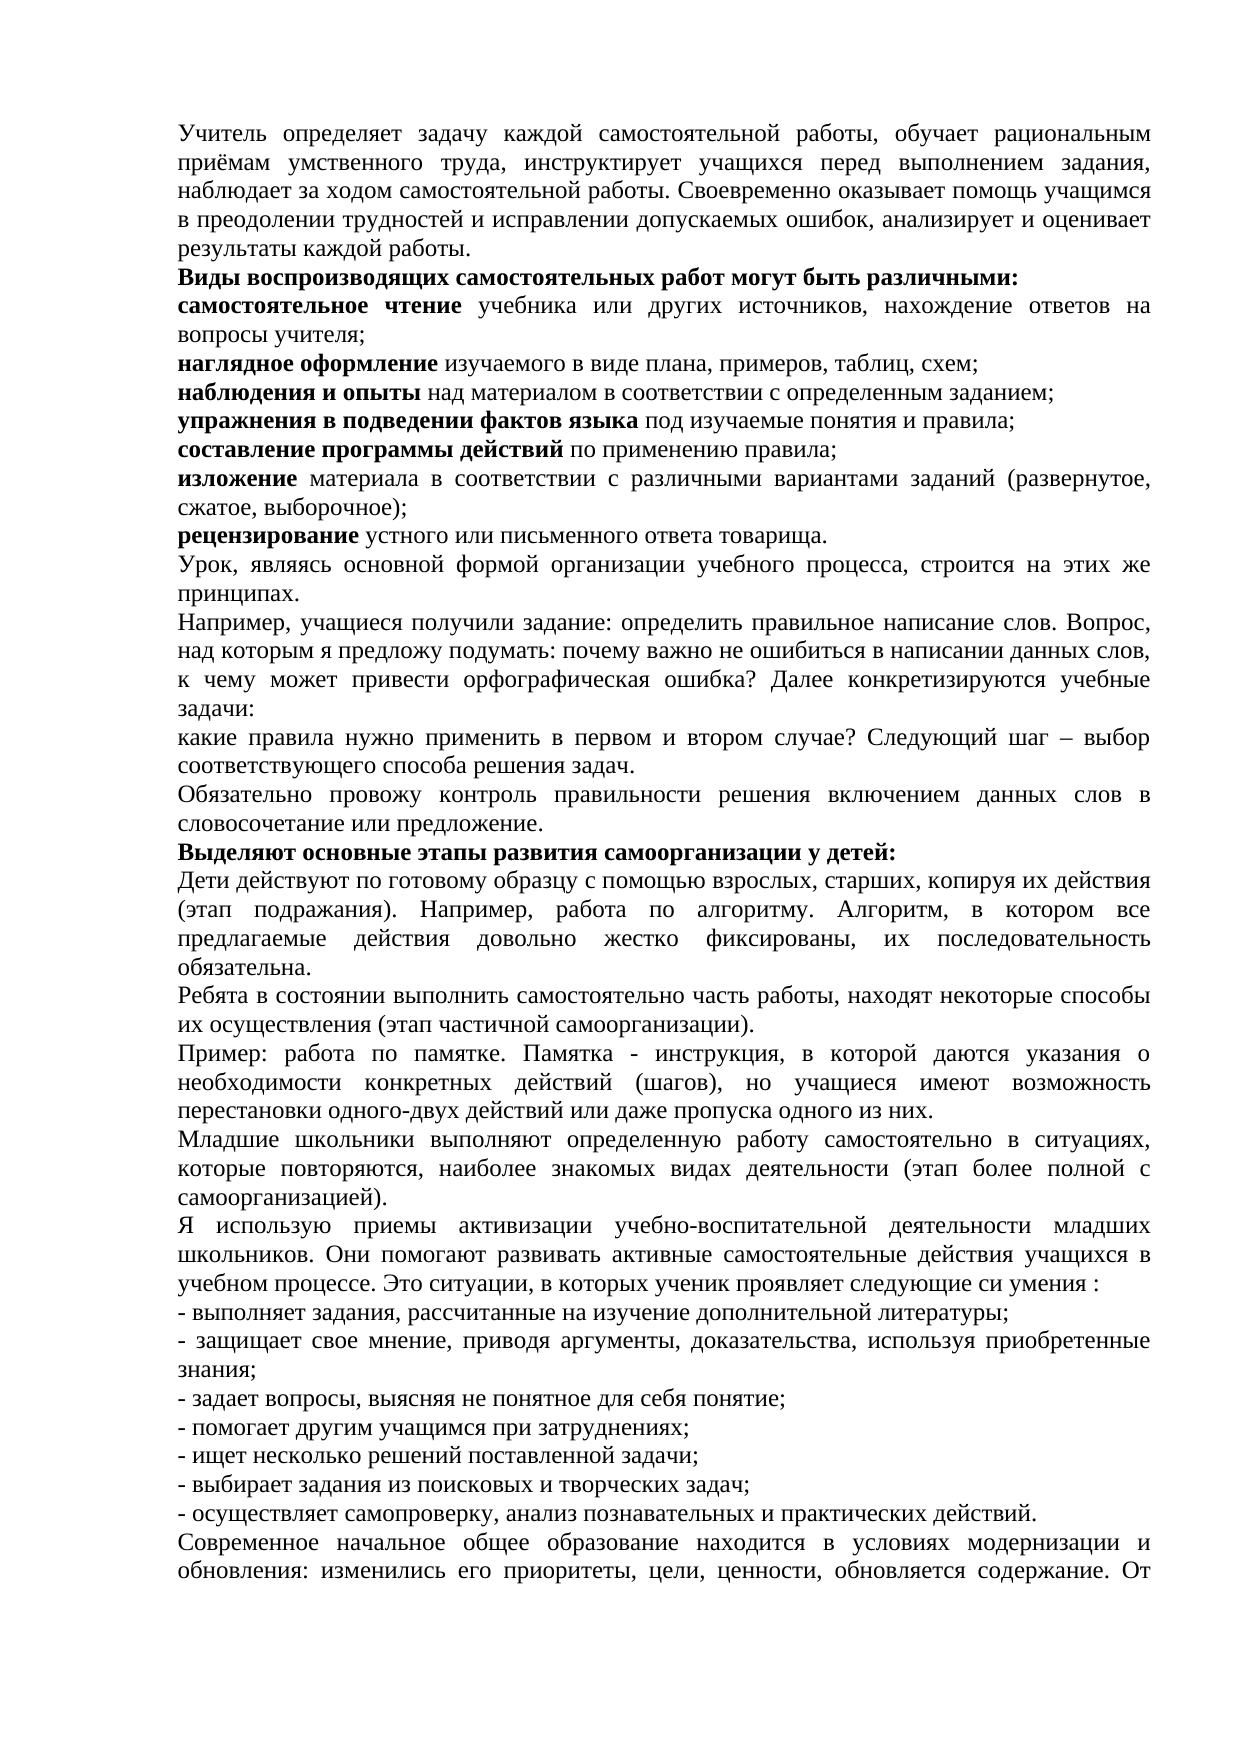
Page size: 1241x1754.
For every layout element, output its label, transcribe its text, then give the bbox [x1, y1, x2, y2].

text Я использую приемы активизации учебно-воспитательной деятельности младших школьников. Они помогают развивать активные самостоятельные действия учащихся в учебном процессе. Это ситуации, в которых ученик проявляет следующие си умения : [177, 1211, 1152, 1297]
text Пример: работа по памятке. Памятка - инструкция, в которой даются указания о необходимости конкретных действий (шагов), но учащиеся имеют возможность перестановки одного-двух действий или даже пропуска одного из них. [177, 1038, 1152, 1124]
text - выполняет задания, рассчитанные на изучение дополнительной литературы; [177, 1297, 1152, 1326]
text Дети действуют по готовому образцу с помощью взрослых, старших, копируя их действия (этап подражания). Например, работа по алгоритму. Алгоритм, в котором все предлагаемые действия довольно жестко фиксированы, их последовательность обязательна. [177, 866, 1152, 981]
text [177, 1527, 1152, 1584]
text рецензирование устного или письменного ответа товарища. [177, 521, 1152, 549]
text какие правила нужно применить в первом и втором случае? Следующий шаг – выбор соответствующего способа решения задач. [177, 722, 1152, 779]
text Обязательно провожу контроль правильности решения включением данных слов в словосочетание или предложение. [177, 779, 1152, 837]
text - защищает свое мнение, приводя аргументы, доказательства, используя приобретенные знания; [177, 1326, 1152, 1383]
text составление программы действий по применению правила; [177, 434, 1152, 463]
text упражнения в подведении фактов языка под изучаемые понятия и правила; [177, 406, 1152, 434]
text наглядное оформление изучаемого в виде плана, примеров, таблиц, схем; [177, 348, 1152, 377]
text Урок, являясь основной формой организации учебного процесса, строится на этих же принципах. [177, 549, 1152, 607]
text Например, учащиеся получили задание: определить правильное написание слов. Вопрос, над которым я предложу подумать: почему важно не ошибиться в написании данных слов, к чему может привести орфографическая ошибка? Далее конкретизируются учебные задачи: [177, 607, 1152, 722]
text Учитель определяет задачу каждой самостоятельной работы, обучает рациональным приёмам умственного труда, инструктирует учащихся перед выполнением задания, наблюдает за ходом самостоятельной работы. Своевременно оказывает помощь учащимся в преодолении трудностей и исправлении допускаемых ошибок, анализирует и оценивает результаты каждой работы. [177, 118, 1152, 262]
text наблюдения и опыты над материалом в соответствии с определенным заданием; [177, 377, 1152, 406]
text Ребята в состоянии выполнить самостоятельно часть работы, находят некоторые способы их осуществления (этап частичной самоорганизации). [177, 981, 1152, 1038]
text - осуществляет самопроверку, анализ познавательных и практических действий. [177, 1498, 1152, 1527]
text - выбирает задания из поисковых и творческих задач; [177, 1469, 1152, 1498]
text - задает вопросы, выясняя не понятное для себя понятие; [177, 1383, 1152, 1412]
text Выделяют основные этапы развития самоорганизации у детей: [177, 837, 1152, 866]
text изложение материала в соответствии с различными вариантами заданий (развернутое, сжатое, выборочное); [177, 463, 1152, 521]
text - помогает другим учащимся при затруднениях; [177, 1412, 1152, 1441]
text Виды воспроизводящих самостоятельных работ могут быть различными: [177, 262, 1152, 291]
text Младшие школьники выполняют определенную работу самостоятельно в ситуациях, которые повторяются, наиболее знакомых видах деятельности (этап более полной с самоорганизацией). [177, 1124, 1152, 1211]
text - ищет несколько решений поставленной задачи; [177, 1441, 1152, 1469]
text самостоятельное чтение учебника или других источников, нахождение ответов на вопросы учителя; [177, 291, 1152, 348]
